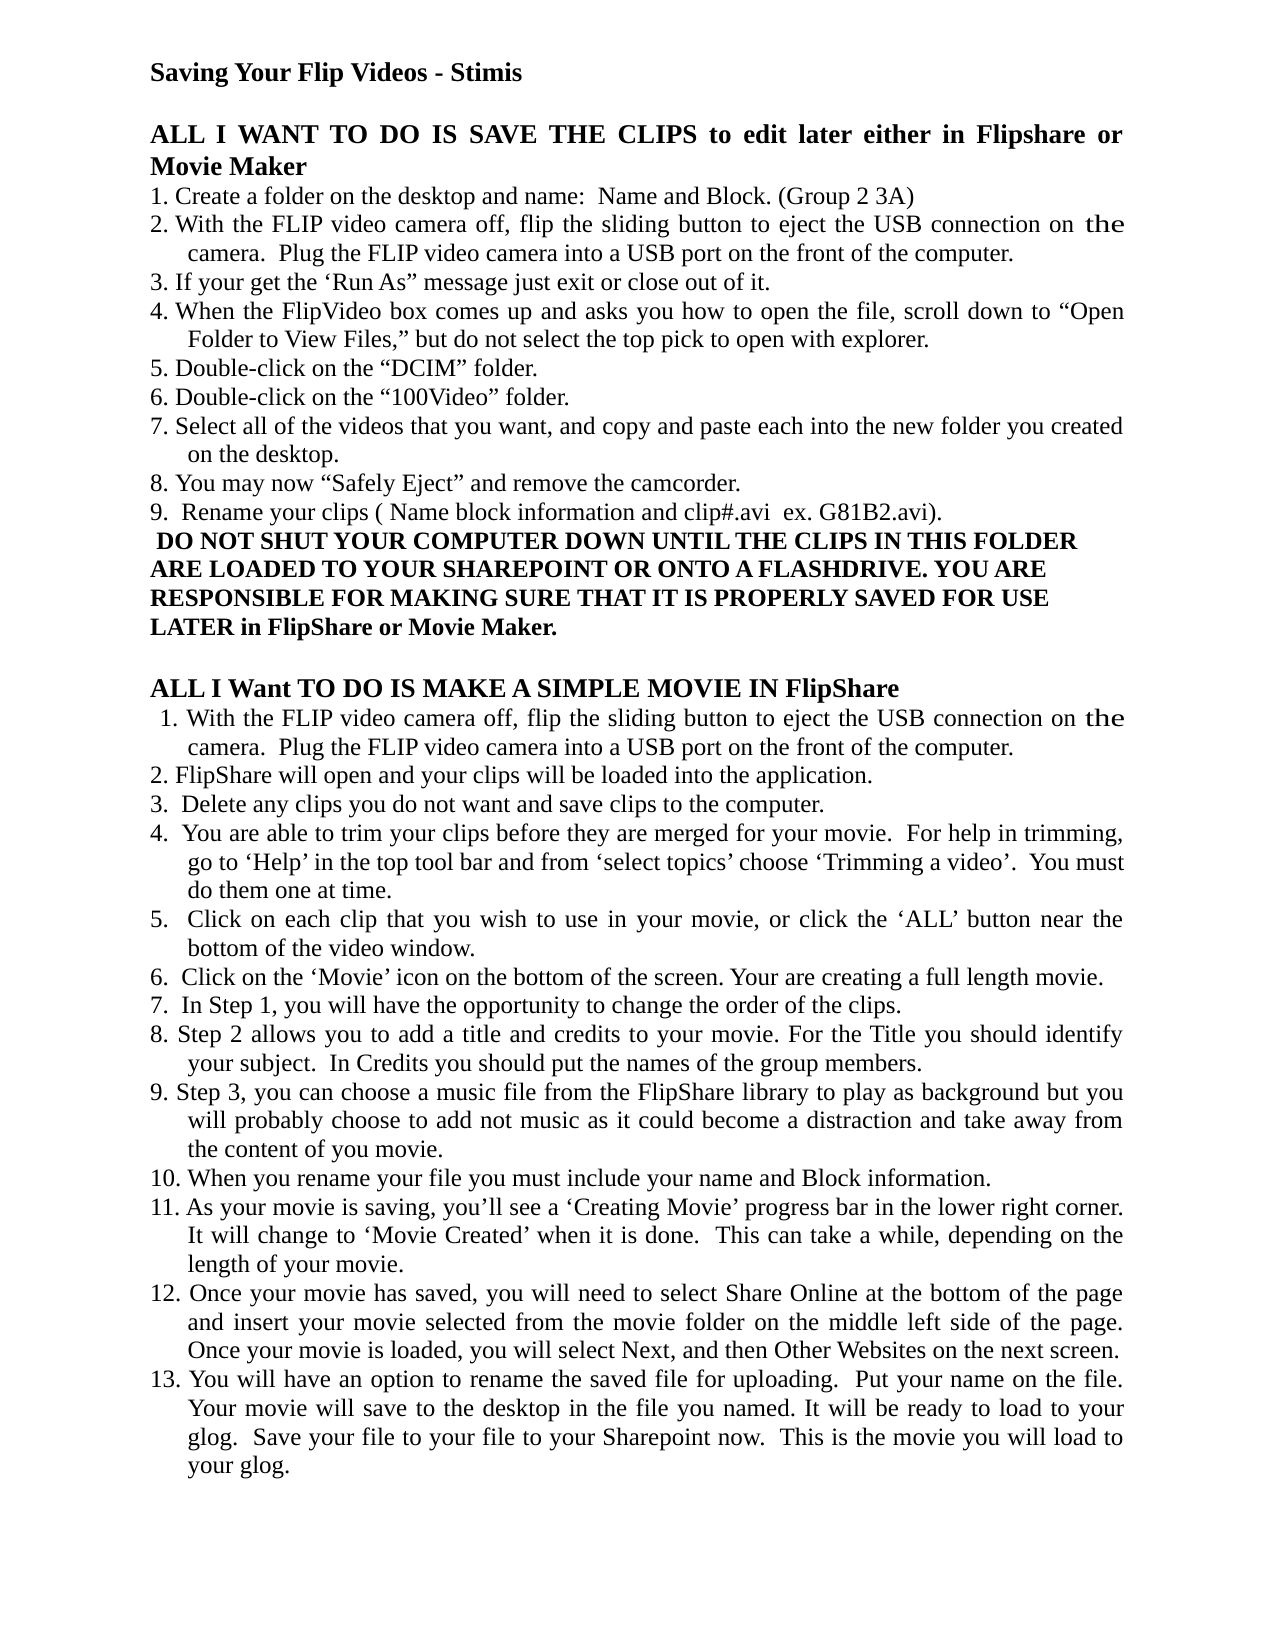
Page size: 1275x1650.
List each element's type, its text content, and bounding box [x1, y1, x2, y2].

text 4. When the FlipVideo box comes up and asks you how to open the file, scroll down to “Open Folder to View Files,” but do not select the top pick to open with explorer. [150, 296, 1125, 353]
text 3. If your get the ‘Run As” message just exit or close out of it. [150, 267, 1125, 296]
text 7. Select all of the videos that you want, and copy and paste each into the new folder you created on the desktop. [150, 411, 1125, 468]
text 3. Delete any clips you do not want and save clips to the computer. [150, 789, 1125, 818]
text 13. You will have an option to rename the saved file for uploading. Put your name on the file. Your movie will save to the desktop in the file you named. It will be ready to load to your glog. Save your file to your file to your Sharepoint now. This is the movie you will load to your glog. [150, 1364, 1125, 1479]
text 2. With the FLIP video camera off, flip the sliding button to eject the USB connection on the camera. Plug the FLIP video camera into a USB port on the front of the computer. [150, 209, 1125, 267]
text 1. Create a folder on the desktop and name: Name and Block. (Group 2 3A) [150, 181, 1125, 209]
text 12. Once your movie has saved, you will need to select Share Online at the bottom of the page and insert your movie selected from the movie folder on the middle left side of the page. Once your movie is loaded, you will select Next, and then Other Websites on the next screen. [150, 1278, 1125, 1364]
text 8. You may now “Safely Eject” and remove the camcorder. [150, 468, 1125, 497]
text DO NOT SHUT YOUR COMPUTER DOWN UNTIL THE CLIPS IN THIS FOLDER ARE LOADED TO YOUR SHAREPOINT OR ONTO A FLASHDRIVE. YOU ARE RESPONSIBLE FOR MAKING SURE THAT IT IS PROPERLY SAVED FOR USE LATER in FlipShare or Movie Maker. [150, 526, 1125, 641]
text 1. With the FLIP video camera off, flip the sliding button to eject the USB connection on the camera. Plug the FLIP video camera into a USB port on the front of the computer. [159, 703, 1125, 761]
text 6. Click on the ‘Movie’ icon on the bottom of the screen. Your are creating a full length movie. [150, 962, 1125, 991]
text ALL I Want TO DO IS MAKE A SIMPLE MOVIE IN FlipShare [150, 672, 1125, 703]
text 4. You are able to trim your clips before they are merged for your movie. For help in trimming, go to ‘Help’ in the top tool bar and from ‘select topics’ choose ‘Trimming a video’. You must do them one at time. [150, 818, 1125, 904]
text ALL I WANT TO DO IS SAVE THE CLIPS to edit later either in Flipshare or Movie Maker [150, 118, 1125, 181]
text 9. Step 3, you can choose a music file from the FlipShare library to play as background but you will probably choose to add not music as it could become a distraction and take away from the content of you movie. [150, 1077, 1125, 1163]
text 7. In Step 1, you will have the opportunity to change the order of the clips. [150, 991, 1125, 1019]
text 5. Click on each clip that you wish to use in your movie, or click the ‘ALL’ button near the bottom of the video window. [150, 904, 1125, 962]
text 5. Double-click on the “DCIM” folder. [150, 353, 1125, 382]
text 9. Rename your clips ( Name block information and clip#.avi ex. G81B2.avi). [150, 497, 1125, 526]
text Saving Your Flip Videos - Stimis [150, 56, 1125, 87]
text 8. Step 2 allows you to add a title and credits to your movie. For the Title you should identify your subject. In Credits you should put the names of the group members. [150, 1019, 1125, 1077]
text 6. Double-click on the “100Video” folder. [150, 382, 1125, 411]
text 11. As your movie is saving, you’ll see a ‘Creating Movie’ progress bar in the lower right corner. It will change to ‘Movie Created’ when it is done. This can take a while, depending on the length of your movie. [150, 1192, 1125, 1278]
text 10. When you rename your file you must include your name and Block information. [150, 1163, 1125, 1192]
text 2. FlipShare will open and your clips will be loaded into the application. [150, 761, 1125, 789]
